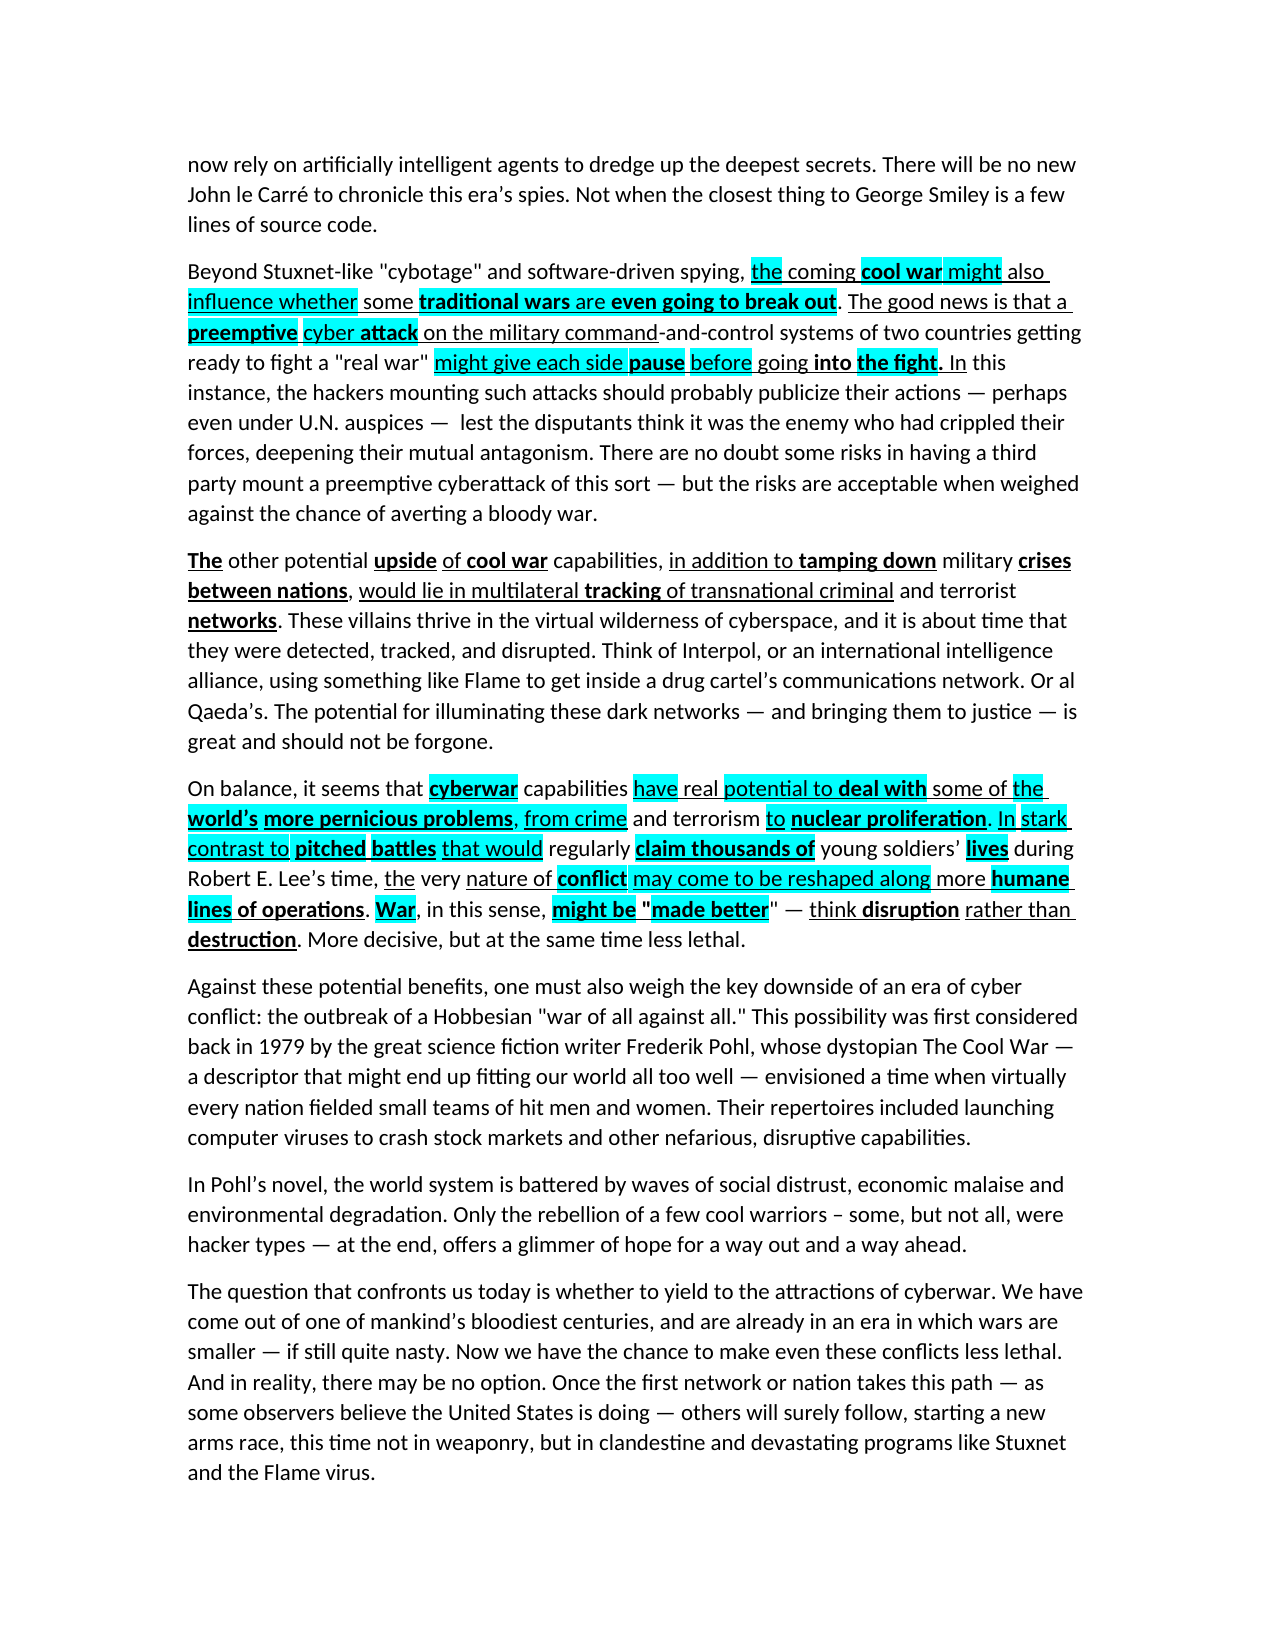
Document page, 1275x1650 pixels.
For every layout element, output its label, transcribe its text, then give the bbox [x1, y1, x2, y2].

text On balance, it seems that cyberwar capabilities have real potential to deal with some of the world’s more pernicious problems, from crime and terrorism to nuclear proliferation. In stark contrast to pitched battles that would regularly claim thousands of young soldiers’ lives during Robert E. Lee’s time, the very nature of conflict may come to be reshaped along more humane lines of operations. War, in this sense, might be "made better" — think disruption rather than destruction. More decisive, but at the same time less lethal. [187, 774, 1087, 953]
text The question that confronts us today is whether to yield to the attractions of cyberwar. We have come out of one of mankind’s bloodiest centuries, and are already in an era in which wars are smaller — if still quite nasty. Now we have the chance to make even these conflicts less lethal. And in reality, there may be no option. Once the first network or nation takes this path — as some observers believe the United States is doing — others will surely follow, starting a new arms race, this time not in weaponry, but in clandestine and devastating programs like Stuxnet and the Flame virus. [187, 1277, 1087, 1486]
text The other potential upside of cool war capabilities, in addition to tamping down military crises between nations, would lie in multilateral tracking of transnational criminal and terrorist networks. These villains thrive in the virtual wilderness of cyberspace, and it is about time that they were detected, tracked, and disrupted. Think of Interpol, or an international intelligence alliance, using something like Flame to get inside a drug cartel’s communications network. Or al Qaeda’s. The potential for illuminating these dark networks — and bringing them to justice — is great and should not be forgone. [187, 546, 1087, 755]
text Against these potential benefits, one must also weigh the key downside of an era of cyber conflict: the outbreak of a Hobbesian "war of all against all." This possibility was first considered back in 1979 by the great science fiction writer Frederik Pohl, whose dystopian The Cool War — a descriptor that might end up fitting our world all too well — envisioned a time when virtually every nation fielded small teams of hit men and women. Their repertoires included launching computer viruses to crash stock markets and other nefarious, disruptive capabilities. [187, 972, 1087, 1151]
text In Pohl’s novel, the world system is battered by waves of social distrust, economic malaise and environmental degradation. Only the rebellion of a few cool warriors – some, but not all, were hacker types — at the end, offers a glimmer of hope for a way out and a way ahead. [187, 1170, 1087, 1258]
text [187, 150, 1087, 238]
text Beyond Stuxnet-like "cybotage" and software-driven spying, the coming cool war might also influence whether some traditional wars are even going to break out. The good news is that a preemptive cyber attack on the military command-and-control systems of two countries getting ready to fight a "real war" might give each side pause before going into the fight. In this instance, the hackers mounting such attacks should probably publicize their actions — perhaps even under U.N. auspices — lest the disputants think it was the enemy who had crippled their forces, deepening their mutual antagonism. There are no doubt some risks in having a third party mount a preemptive cyberattack of this sort — but the risks are acceptable when weighed against the chance of averting a bloody war. [187, 257, 1087, 527]
